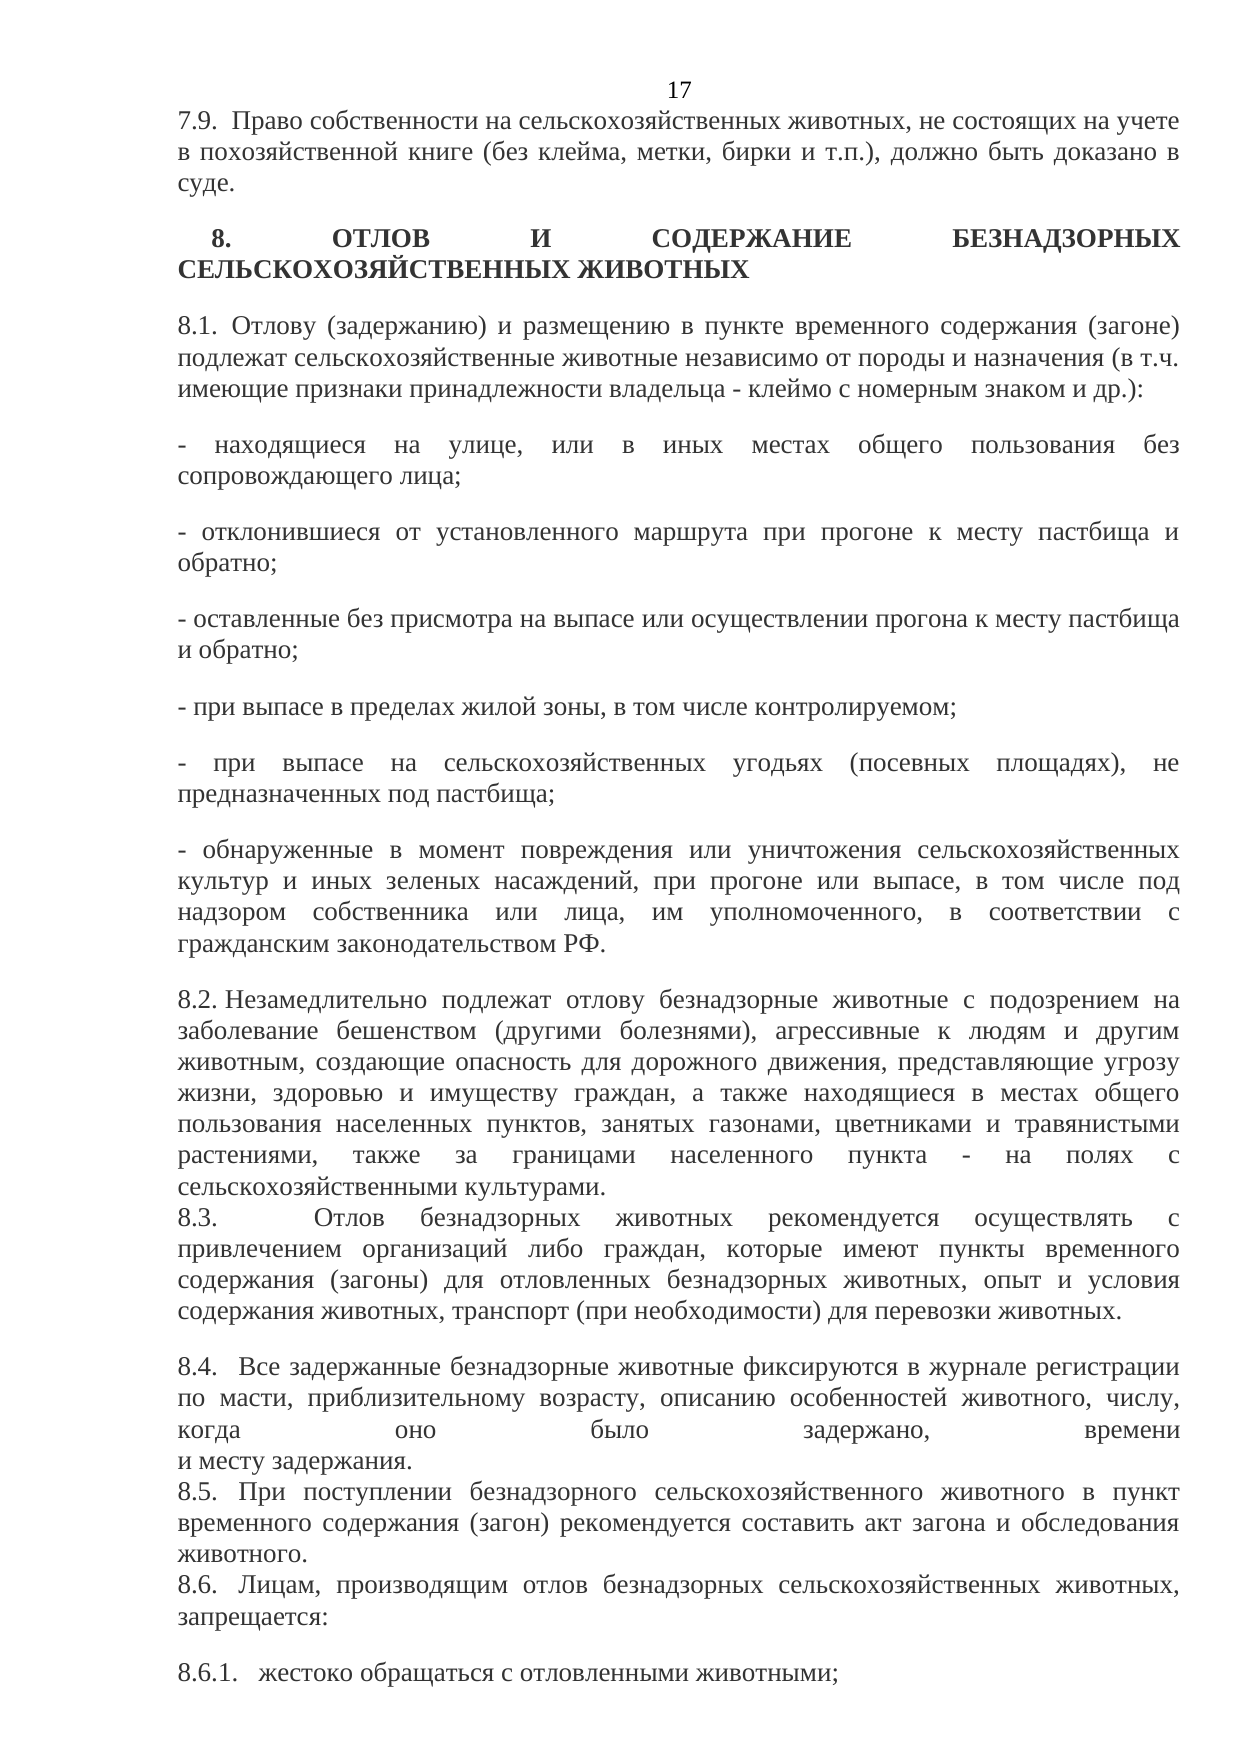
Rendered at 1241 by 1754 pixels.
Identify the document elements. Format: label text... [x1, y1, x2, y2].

text - находящиеся на улице, или в иных местах общего пользования без сопровождающего лица; [177, 428, 1181, 490]
text - при выпасе на сельскохозяйственных угодьях (посевных площадях), не предназначенных под пастбища; [177, 746, 1181, 808]
text 8. ОТЛОВ И СОДЕРЖАНИЕ БЕЗНАДЗОРНЫХ СЕЛЬСКОХОЗЯЙСТВЕННЫХ ЖИВОТНЫХ [177, 222, 1181, 284]
text 8.3. Отлов безнадзорных животных рекомендуется осуществлять с привлечением организаций либо граждан, которые имеют пункты временного содержания (загоны) для отловленных безнадзорных животных, опыт и условия содержания животных, транспорт (при необходимости) для перевозки животных. [177, 1201, 1181, 1325]
text 8.6.1. жестоко обращаться с отловленными животными; [177, 1656, 1181, 1687]
text - при выпасе в пределах жилой зоны, в том числе контролируемом; [177, 690, 1181, 721]
text - обнаруженные в момент повреждения или уничтожения сельскохозяйственных культур и иных зеленых насаждений, при прогоне или выпасе, в том числе под надзором собственника или лица, им уполномоченного, в соответствии с гражданским законодательством РФ. [177, 833, 1181, 958]
text 8.4. Все задержанные безнадзорные животные фиксируются в журнале регистрации по масти, приблизительному возрасту, описанию особенностей животного, числу, когда оно было задержано, времени и месту задержания. [177, 1350, 1181, 1475]
text - отклонившиеся от установленного маршрута при прогоне к месту пастбища и обратно; [177, 515, 1181, 577]
text 8.2. Незамедлительно подлежат отлову безнадзорные животные с подозрением на заболевание бешенством (другими болезнями), агрессивные к людям и другим животным, создающие опасность для дорожного движения, представляющие угрозу жизни, здоровью и имуществу граждан, а также находящиеся в местах общего пользования населенных пунктов, занятых газонами, цветниками и травянистыми растениями, также за границами населенного пункта - на полях с сельскохозяйственными культурами. [177, 983, 1181, 1201]
text 8.6. Лицам, производящим отлов безнадзорных сельскохозяйственных животных, запрещается: [177, 1568, 1181, 1631]
text 8.1. Отлову (задержанию) и размещению в пункте временного содержания (загоне) подлежат сельскохозяйственные животные независимо от породы и назначения (в т.ч. имеющие признаки принадлежности владельца - клеймо с номерным знаком и др.): [177, 309, 1181, 403]
text 7.9. Право собственности на сельскохозяйственных животных, не состоящих на учете в похозяйственной книге (без клейма, метки, бирки и т.п.), должно быть доказано в суде. [177, 104, 1181, 197]
text - оставленные без присмотра на выпасе или осуществлении прогона к месту пастбища и обратно; [177, 602, 1181, 665]
text 8.5. При поступлении безнадзорного сельскохозяйственного животного в пункт временного содержания (загон) рекомендуется составить акт загона и обследования животного. [177, 1475, 1181, 1568]
